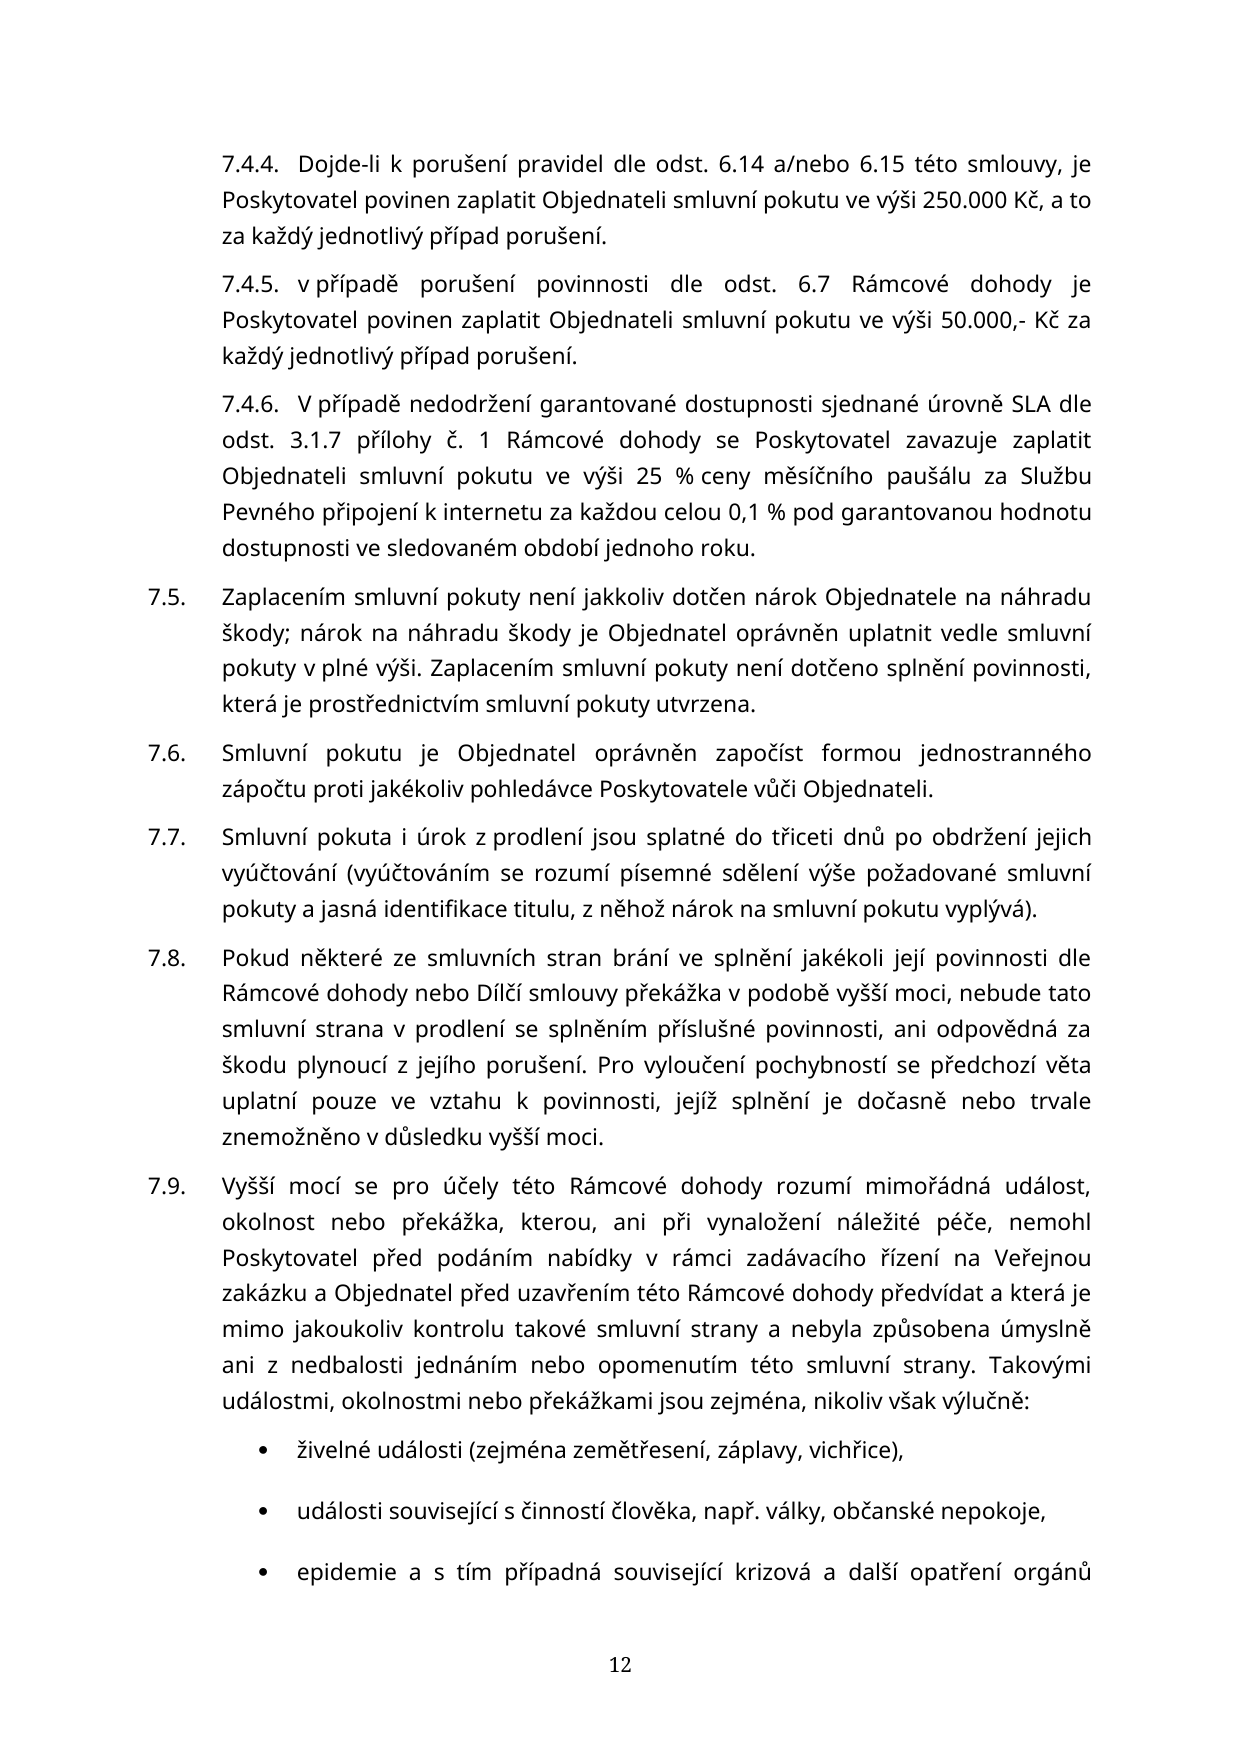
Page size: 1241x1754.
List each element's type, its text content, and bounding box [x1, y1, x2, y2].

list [259, 1556, 1092, 1587]
list Zaplacením smluvní pokuty není jakkoliv dotčen nárok Objednatele na náhradu škody; nárok na náhradu škody je Objednatel oprávněn uplatnit vedle smluvní pokuty v plné výši. Zaplacením smluvní pokuty není dotčeno splnění povinnosti, která je prostřednictvím smluvní pokuty utvrzena. [148, 581, 1092, 719]
list Smluvní pokuta i úrok z prodlení jsou splatné do třiceti dnů po obdržení jejich vyúčtování (vyúčtováním se rozumí písemné sdělení výše požadované smluvní pokuty a jasná identifikace titulu, z něhož nárok na smluvní pokutu vyplývá). [148, 821, 1092, 924]
list události související s činností člověka, např. války, občanské nepokoje, [259, 1494, 1092, 1526]
list Smluvní pokutu je Objednatel oprávněn započíst formou jednostranného zápočtu proti jakékoliv pohledávce Poskytovatele vůči Objednateli. [148, 737, 1092, 804]
list v případě porušení povinnosti dle odst. 6.7 Rámcové dohody je Poskytovatel povinen zaplatit Objednateli smluvní pokutu ve výši 50.000,- Kč za každý jednotlivý případ porušení. [222, 268, 1092, 371]
list Vyšší mocí se pro účely této Rámcové dohody rozumí mimořádná událost, okolnost nebo překážka, kterou, ani při vynaložení náležité péče, nemohl Poskytovatel před podáním nabídky v rámci zadávacího řízení na Veřejnou zakázku a Objednatel před uzavřením této Rámcové dohody předvídat a která je mimo jakoukoliv kontrolu takové smluvní strany a nebyla způsobena úmyslně ani z nedbalosti jednáním nebo opomenutím této smluvní strany. Takovými událostmi, okolnostmi nebo překážkami jsou zejména, nikoliv však výlučně: [148, 1169, 1092, 1416]
list Dojde-li k porušení pravidel dle odst. 6.14 a/nebo 6.15 této smlouvy, je Poskytovatel povinen zaplatit Objednateli smluvní pokutu ve výši 250.000 Kč, a to za každý jednotlivý případ porušení. [222, 148, 1092, 251]
list Pokud některé ze smluvních stran brání ve splnění jakékoli její povinnosti dle Rámcové dohody nebo Dílčí smlouvy překážka v podobě vyšší moci, nebude tato smluvní strana v prodlení se splněním příslušné povinnosti, ani odpovědná za škodu plynoucí z jejího porušení. Pro vyloučení pochybností se předchozí věta uplatní pouze ve vztahu k povinnosti, jejíž splnění je dočasně nebo trvale znemožněno v důsledku vyšší moci. [148, 941, 1092, 1152]
list V případě nedodržení garantované dostupnosti sjednané úrovně SLA dle odst. 3.1.7 přílohy č. 1 Rámcové dohody se Poskytovatel zavazuje zaplatit Objednateli smluvní pokutu ve výši 25 % ceny měsíčního paušálu za Službu Pevného připojení k internetu za každou celou 0,1 % pod garantovanou hodnotu dostupnosti ve sledovaném období jednoho roku. [222, 388, 1092, 563]
list živelné události (zejména zemětřesení, záplavy, vichřice), [259, 1434, 1092, 1465]
